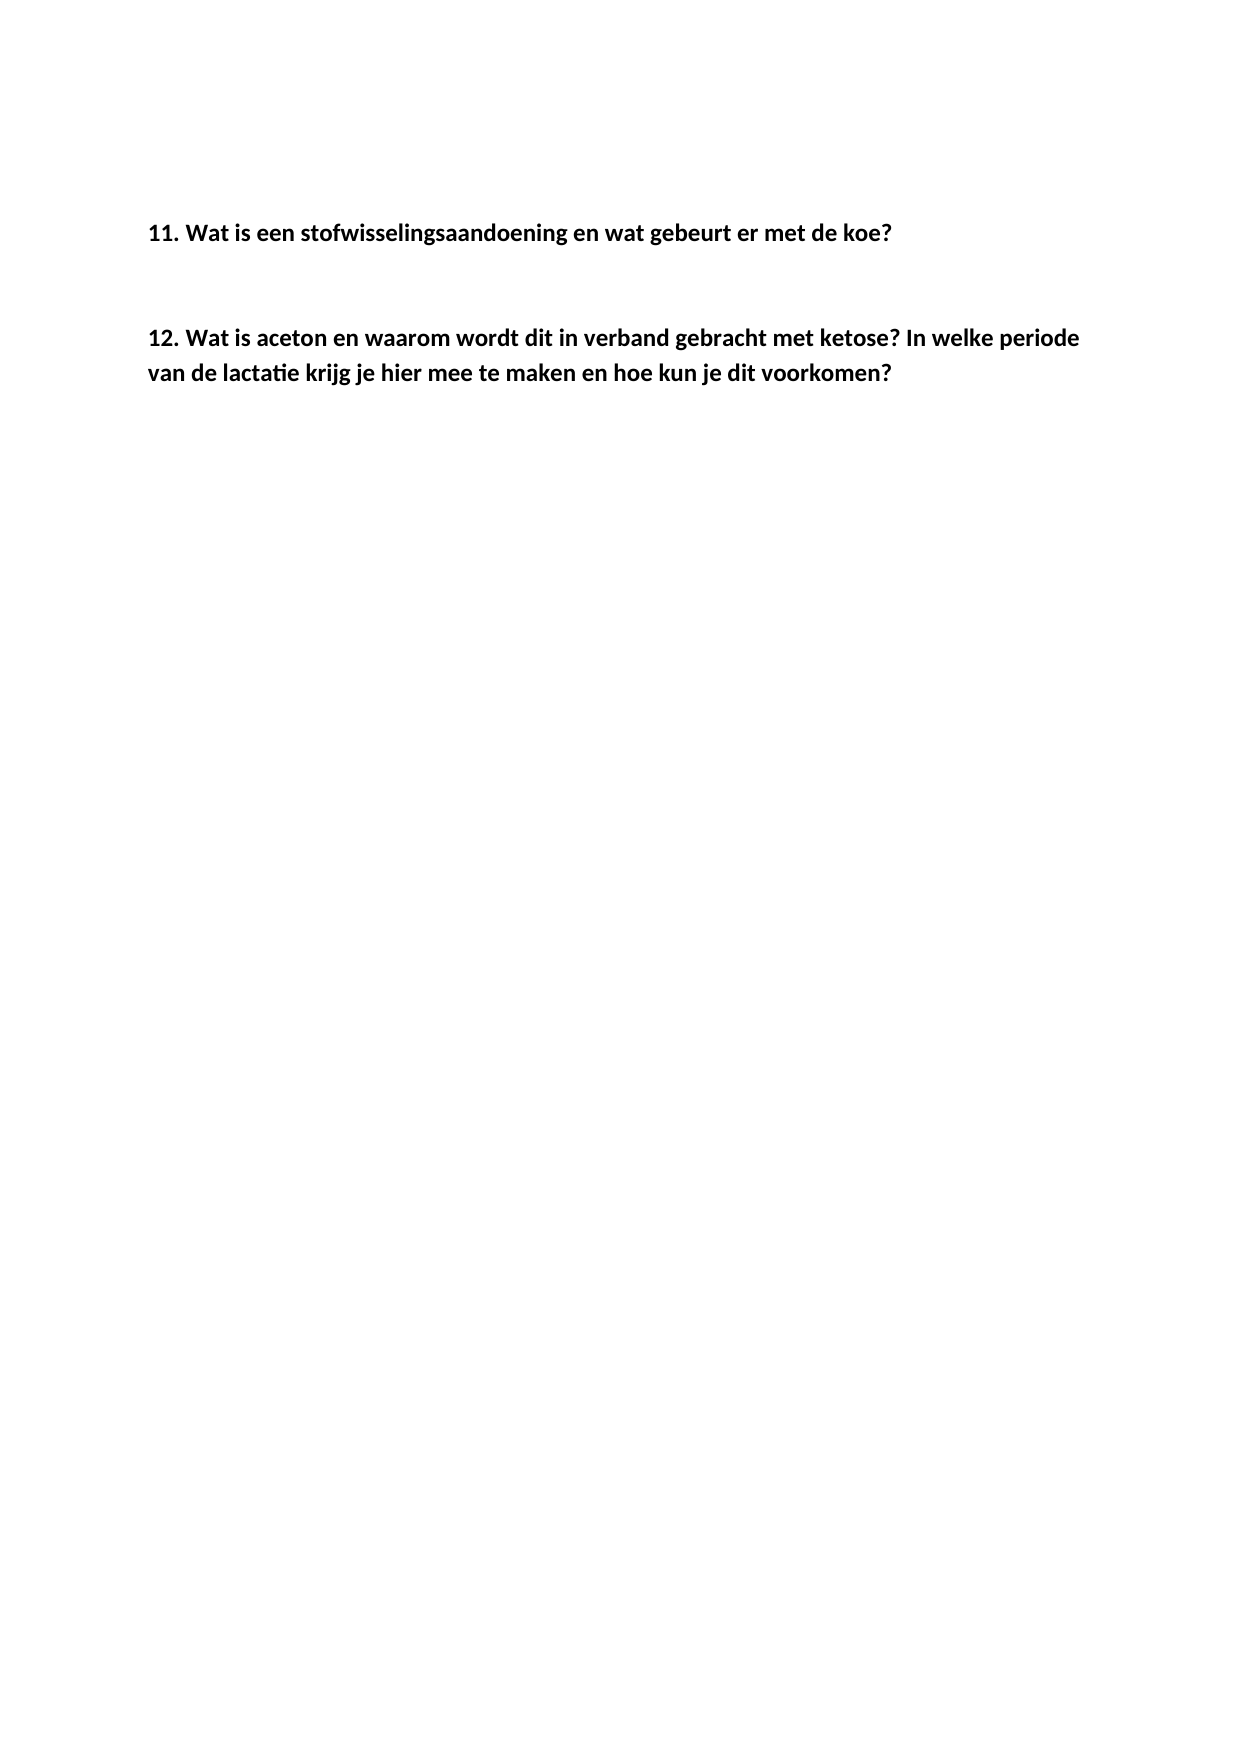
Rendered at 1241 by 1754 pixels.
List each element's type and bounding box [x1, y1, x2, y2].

text [148, 148, 1093, 525]
